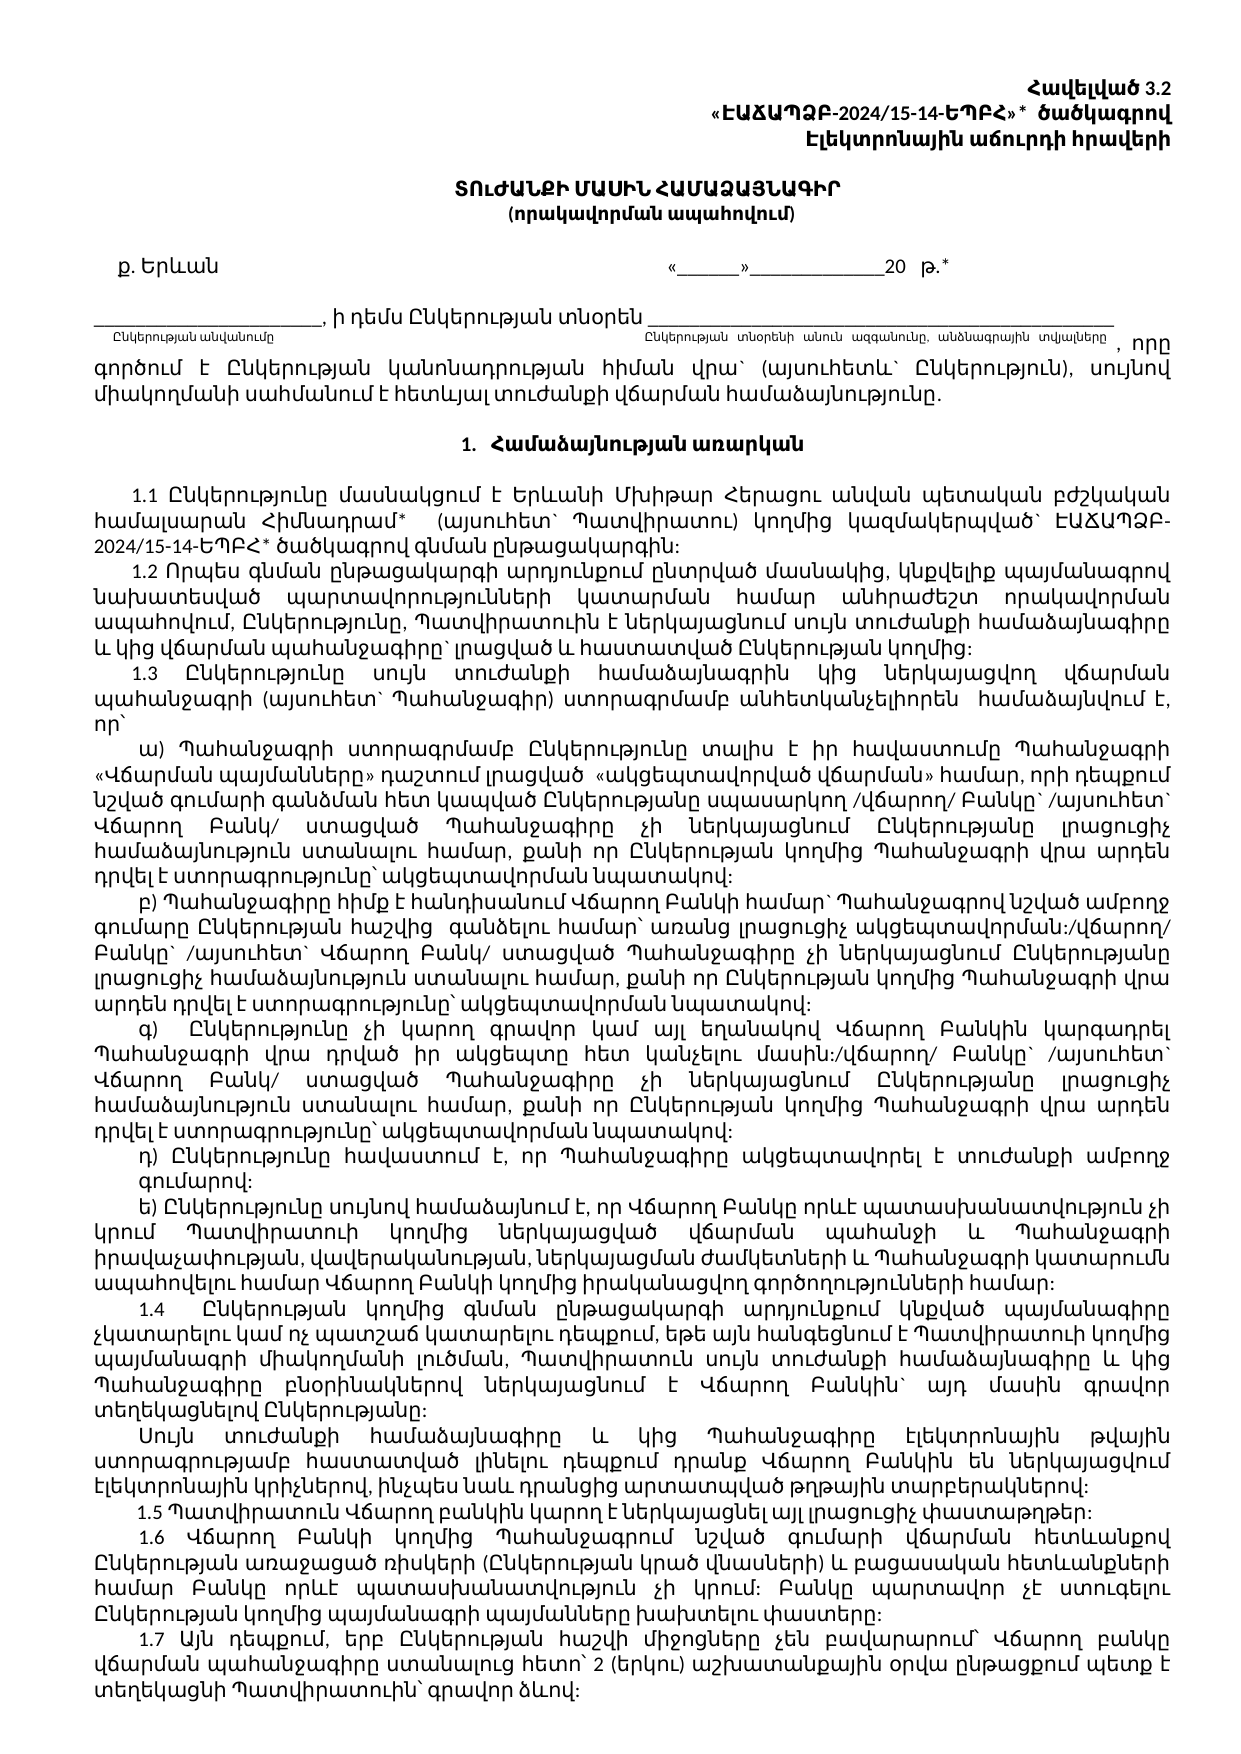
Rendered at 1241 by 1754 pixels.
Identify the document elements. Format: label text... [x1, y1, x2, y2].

text 1.5 Պատվիրատուն Վճարող բանկին կարող է ներկայացնել այլ լրացուցիչ փաստաթղթեր: [94, 1499, 1171, 1524]
text Ընկերության անվանումը Ընկերության տնօրենի անուն ազգանունը, անձնագրային տվյալները , որը գործում է Ընկերության կանոնադրության հիման վրա` (այսուհետև` Ընկերություն), սույնով միակողմանի սահմանում է հետևյալ տուժանքի վճարման համաձայնությունը. [94, 330, 1171, 406]
text Էլեկտրոնային աճուրդի հրավերի [94, 126, 1171, 151]
text գ) Ընկերությունը չի կարող գրավոր կամ այլ եղանակով Վճարող Բանկին կարգադրել Պահանջագրի վրա դրված իր ակցեպտը հետ կանչելու մասին:/վճարող/ Բանկը` /այսուհետ` Վճարող Բանկ/ ստացված Պահանջագիրը չի ներկայացնում Ընկերությանը լրացուցիչ համաձայնություն ստանալու համար, քանի որ Ընկերության կողմից Պահանջագրի վրա արդեն դրվել է ստորագրությունը՝ ակցեպտավորման նպատակով: [94, 1016, 1171, 1143]
text 1.3 Ընկերությունը սույն տուժանքի համաձայնագրին կից ներկայացվող վճարման պահանջագրի (այսուհետ` Պահանջագիր) ստորագրմամբ անհետկանչելիորեն համաձայնվում է, որ՝ [94, 660, 1171, 737]
text «ԷԱՃԱՊՁԲ-2024/15-14-ԵՊԲՀ»* ծածկագրով [94, 100, 1171, 126]
text Հավելված 3.2 [94, 75, 1171, 100]
text 1.2 Որպես գնման ընթացակարգի արդյունքում ընտրված մասնակից, կնքվելիք պայմանագրով նախատեսված պարտավորությունների կատարման համար անհրաժեշտ որակավորման ապահովում, Ընկերությունը, Պատվիրատուին է ներկայացնում սույն տուժանքի համաձայնագիրը և կից վճարման պահանջագիրը` լրացված և հաստատված Ընկերության կողմից: [94, 559, 1171, 660]
text 1.4 Ընկերության կողմից գնման ընթացակարգի արդյունքում կնքված պայմանագիրը չկատարելու կամ ոչ պատշաճ կատարելու դեպքում, եթե այն հանգեցնում է Պատվիրատուի կողմից պայմանագրի միակողմանի լուծման, Պատվիրատուն սույն տուժանքի համաձայնագիրը և կից Պահանջագիրը բնօրինակներով ներկայացնում է Վճարող Բանկին` այդ մասին գրավոր տեղեկացնելով Ընկերությանը: [94, 1296, 1171, 1423]
text Սույն տուժանքի համաձայնագիրը և կից Պահանջագիրը էլեկտրոնային թվային ստորագրությամբ հաստատված լինելու դեպքում դրանք Վճարող Բանկին են ներկայացվում էլեկտրոնային կրիչներով, ինչպես նաև դրանցից արտատպված թղթային տարբերակներով: [94, 1423, 1171, 1499]
text 1.6 Վճարող Բանկի կողմից Պահանջագրում նշված գումարի վճարման հետևանքով Ընկերության առաջացած ռիսկերի (Ընկերության կրած վնասների) և բացասական հետևանքների համար Բանկը որևէ պատասխանատվություն չի կրում: Բանկը պարտավոր չէ ստուգելու Ընկերության կողմից պայմանագրի պայմանները խախտելու փաստերը: [94, 1524, 1171, 1626]
text ______________________, ի դեմս Ընկերության տնօրեն _____________________________________________ [94, 304, 1171, 330]
text ե) Ընկերությունը սույնով համաձայնում է, որ Վճարող Բանկը որևէ պատասխանատվություն չի կրում Պատվիրատուի կողմից ներկայացված վճարման պահանջի և Պահանջագրի իրավաչափության, վավերականության, ներկայացման ժամկետների և Պահանջագրի կատարումն ապահովելու համար Վճարող Բանկի կողմից իրականացվող գործողությունների համար: [94, 1194, 1171, 1296]
text բ) Պահանջագիրը հիմք է հանդիսանում Վճարող Բանկի համար` Պահանջագրով նշված ամբողջ գումարը Ընկերության հաշվից գանձելու համար՝ առանց լրացուցիչ ակցեպտավորման:/վճարող/ Բանկը` /այսուհետ` Վճարող Բանկ/ ստացված Պահանջագիրը չի ներկայացնում Ընկերությանը լրացուցիչ համաձայնություն ստանալու համար, քանի որ Ընկերության կողմից Պահանջագրի վրա արդեն դրվել է ստորագրությունը՝ ակցեպտավորման նպատակով: [94, 889, 1171, 1016]
text դ) Ընկերությունը հավաստում է, որ Պահանջագիրը ակցեպտավորել է տուժանքի ամբողջ գումարով: [138, 1143, 1171, 1194]
text ք. Երևան «______»_____________20 թ.* [94, 254, 1171, 279]
text ՏՈւԺԱՆՔԻ ՄԱՍԻՆ ՀԱՄԱՁԱՅՆԱԳԻՐ [94, 177, 1171, 202]
text 1.7 Այն դեպքում, երբ Ընկերության հաշվի միջոցները չեն բավարարում՝ Վճարող բանկը վճարման պահանջագիրը ստանալուց հետո՝ 2 (երկու) աշխատանքային օրվա ընթացքում պետք է տեղեկացնի Պատվիրատուին՝ գրավոր ձևով: [94, 1626, 1171, 1702]
text 1. Համաձայնության առարկան [94, 432, 1171, 457]
text ա) Պահանջագրի ստորագրմամբ Ընկերությունը տալիս է իր հավաստումը Պահանջագրի «Վճարման պայմանները» դաշտում լրացված «ակցեպտավորված վճարման» համար, որի դեպքում նշված գումարի գանձման հետ կապված Ընկերությանը սպասարկող /վճարող/ Բանկը` /այսուհետ` Վճարող Բանկ/ ստացված Պահանջագիրը չի ներկայացնում Ընկերությանը լրացուցիչ համաձայնություն ստանալու համար, քանի որ Ընկերության կողմից Պահանջագրի վրա արդեն դրվել է ստորագրությունը՝ ակցեպտավորման նպատակով: [94, 737, 1171, 889]
text 1.1 Ընկերությունը մասնակցում է Երևանի Մխիթար Հերացու անվան պետական բժշկական համալսարան Հիմնադրամ* (այսուհետ` Պատվիրատու) կողմից կազմակերպված` ԷԱՃԱՊՁԲ-2024/15-14-ԵՊԲՀ* ծածկագրով գնման ընթացակարգին: [94, 482, 1171, 559]
text (որակավորման ապահովում) [94, 202, 1171, 225]
